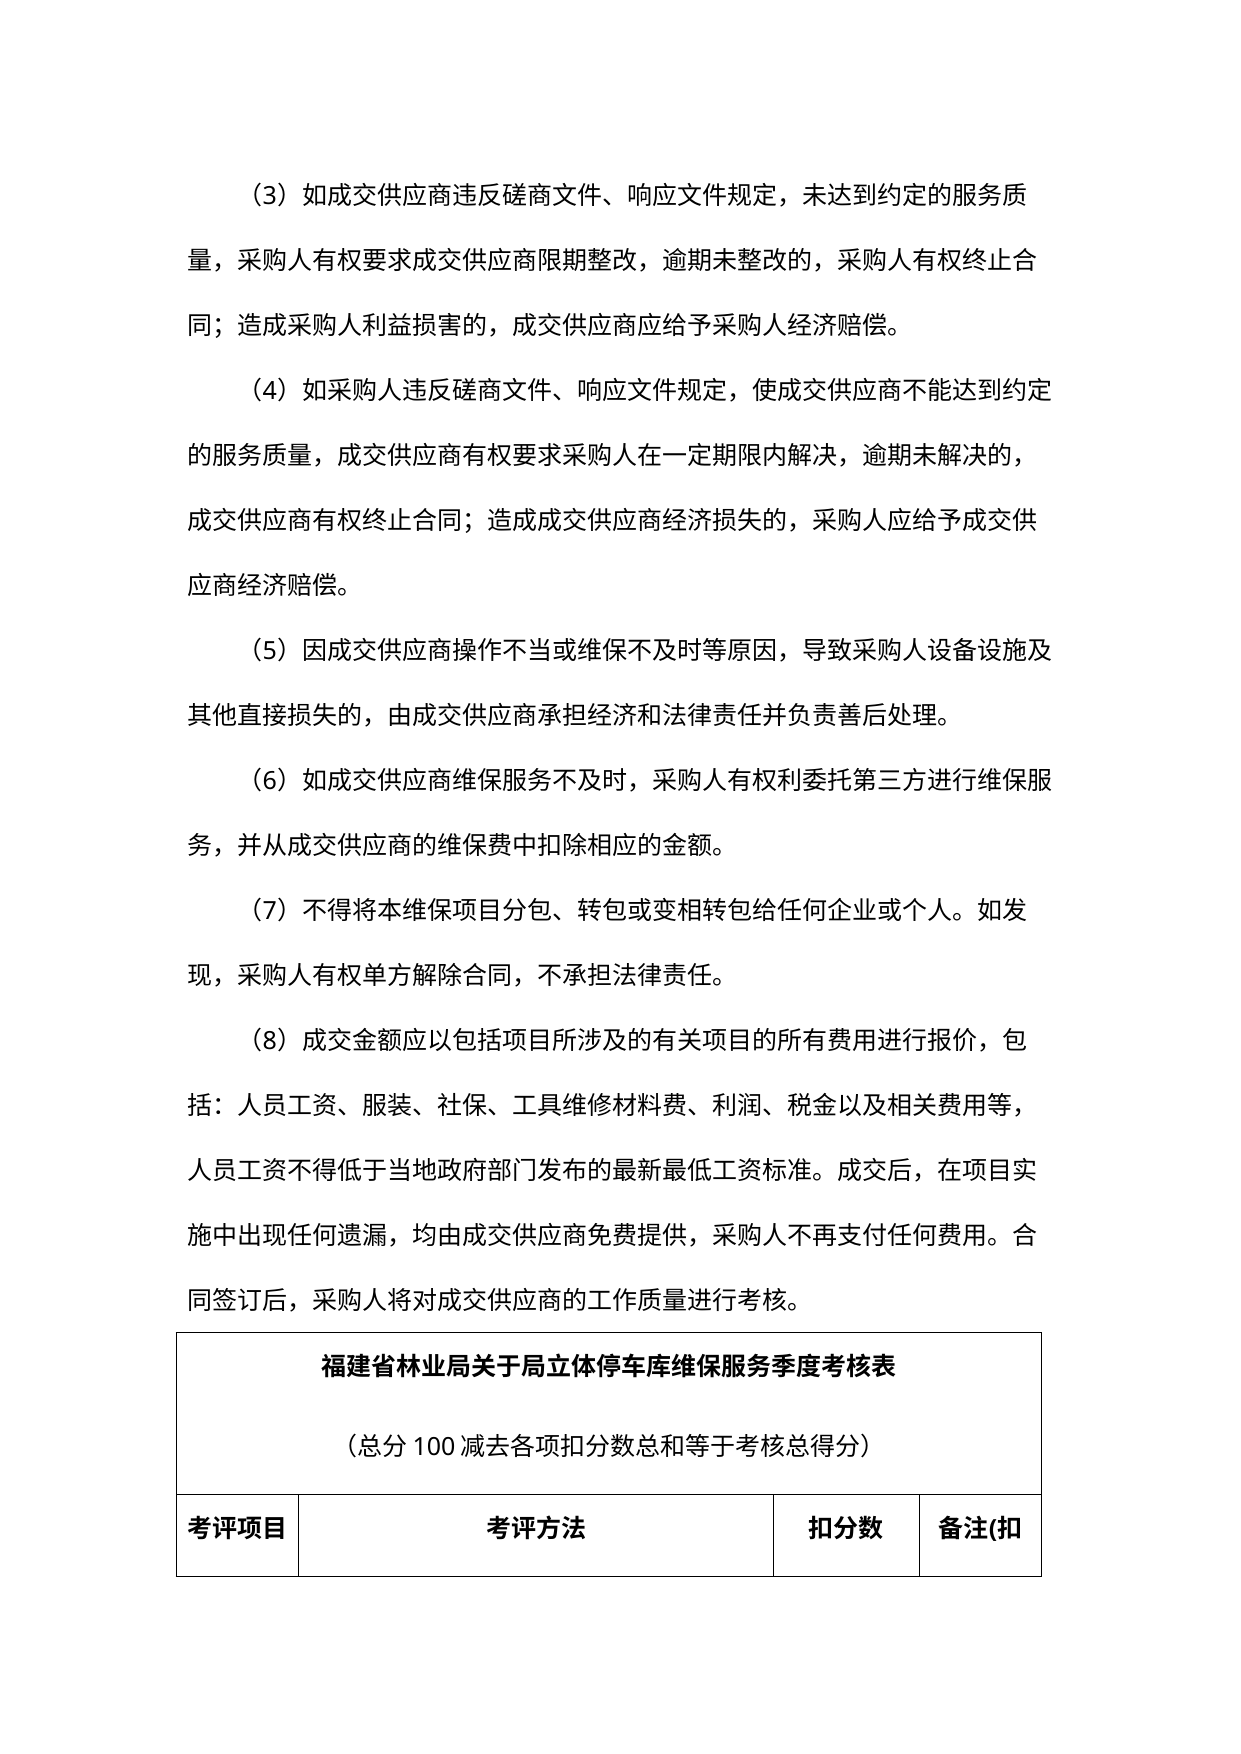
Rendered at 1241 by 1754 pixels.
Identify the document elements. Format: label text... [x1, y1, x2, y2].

text （5）因成交供应商操作不当或维保不及时等原因，导致采购人设备设施及其他直接损失的，由成交供应商承担经济和法律责任并负责善后处理。 [187, 617, 1053, 747]
table_cell 备注(扣分情况) [920, 1495, 1041, 1576]
text （6）如成交供应商维保服务不及时，采购人有权利委托第三方进行维保服务，并从成交供应商的维保费中扣除相应的金额。 [187, 747, 1053, 877]
text （7）不得将本维保项目分包、转包或变相转包给任何企业或个人。如发现，采购人有权单方解除合同，不承担法律责任。 [187, 877, 1053, 1007]
text （8）成交金额应以包括项目所涉及的有关项目的所有费用进行报价，包括：人员工资、服装、社保、工具维修材料费、利润、税金以及相关费用等，人员工资不得低于当地政府部门发布的最新最低工资标准。成交后，在项目实施中出现任何遗漏，均由成交供应商免费提供，采购人不再支付任何费用。合同签订后，采购人将对成交供应商的工作质量进行考核。 [187, 1007, 1053, 1332]
text （3）如成交供应商违反磋商文件、响应文件规定，未达到约定的服务质量，采购人有权要求成交供应商限期整改，逾期未整改的，采购人有权终止合同；造成采购人利益损害的，成交供应商应给予采购人经济赔偿。 [187, 162, 1053, 357]
table_header 福建省林业局关于局立体停车库维保服务季度考核表 （总分100减去各项扣分数总和等于考核总得分） [177, 1333, 1041, 1494]
table_cell 扣分数 [774, 1495, 919, 1576]
table_cell 考评方法 [299, 1495, 773, 1576]
text （4）如采购人违反磋商文件、响应文件规定，使成交供应商不能达到约定的服务质量，成交供应商有权要求采购人在一定期限内解决，逾期未解决的，成交供应商有权终止合同；造成成交供应商经济损失的，采购人应给予成交供应商经济赔偿。 [187, 357, 1053, 617]
table_cell 考评项目 [177, 1495, 298, 1576]
